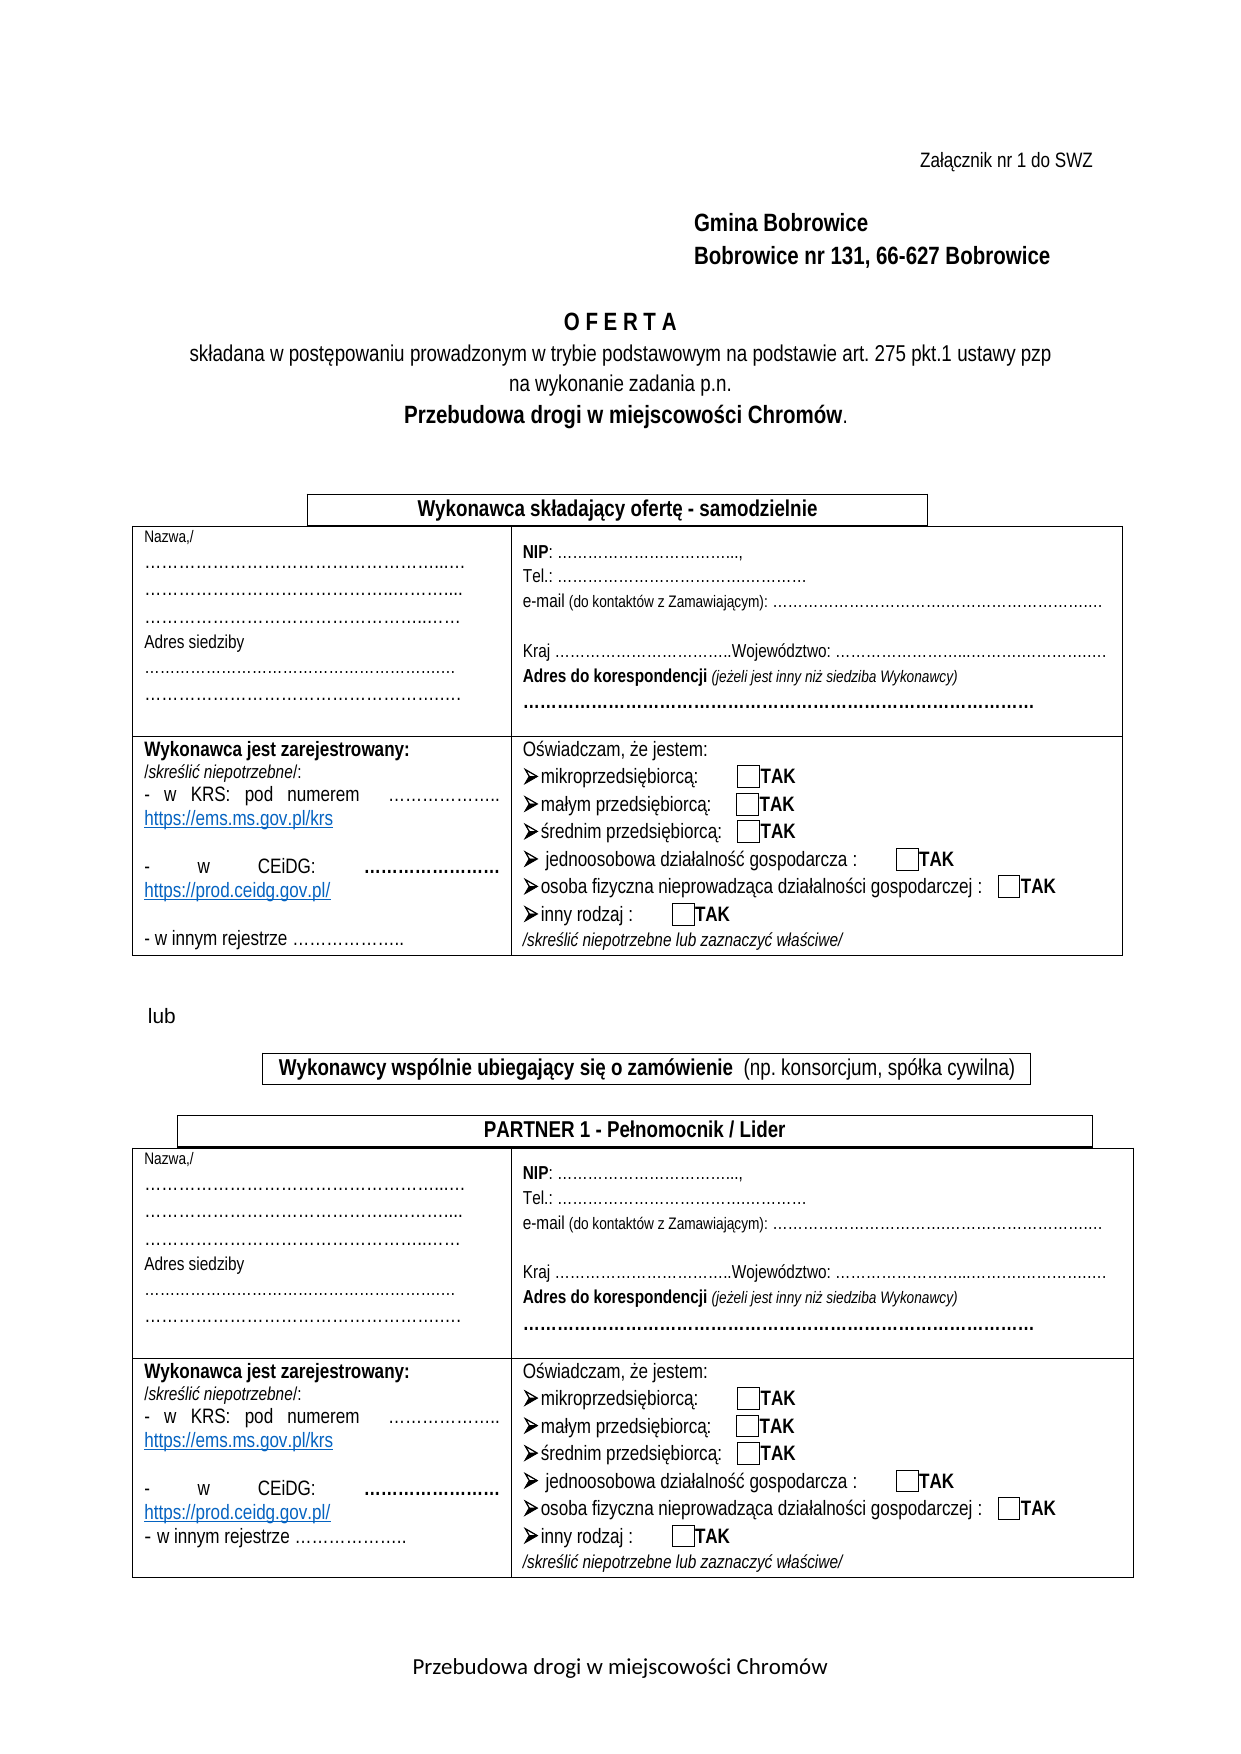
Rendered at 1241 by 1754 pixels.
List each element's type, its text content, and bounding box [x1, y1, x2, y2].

table_header Nazwa,/ ……………………………………………...… ……………………………………..……….... …………………………………………..…… Adres siedziby ………………………………………………….… …………………………………………….…. [133, 1149, 511, 1358]
table_header Wykonawcy wspólnie ubiegający się o zamówienie (np. konsorcjum, spółka cywilna) [263, 1054, 1030, 1084]
text O F E R T A [148, 307, 1093, 335]
table_header Nazwa,/ ……………………………………………...… ……………………………………..……….... …………………………………………..…… Adres siedziby ………………………………………………….… …………………………………………….…. [133, 527, 511, 736]
text składana w postępowaniu prowadzonym w trybie podstawowym na podstawie art. 275 pkt.1 ustawy pzp [148, 340, 1093, 366]
text Przebudowa drogi w miejscowości Chromów. [148, 400, 1093, 429]
text lub [148, 1004, 1093, 1028]
table_header Wykonawca składający ofertę - samodzielnie [308, 495, 927, 525]
text na wykonanie zadania p.n. [148, 370, 1093, 396]
text Bobrowice nr 131, 66-627 Bobrowice [148, 241, 1093, 269]
table_header PARTNER 1 - Pełnomocnik / Lider [178, 1116, 1092, 1146]
text Gmina Bobrowice [148, 208, 1093, 237]
text Załącznik nr 1 do SWZ [148, 148, 1093, 172]
